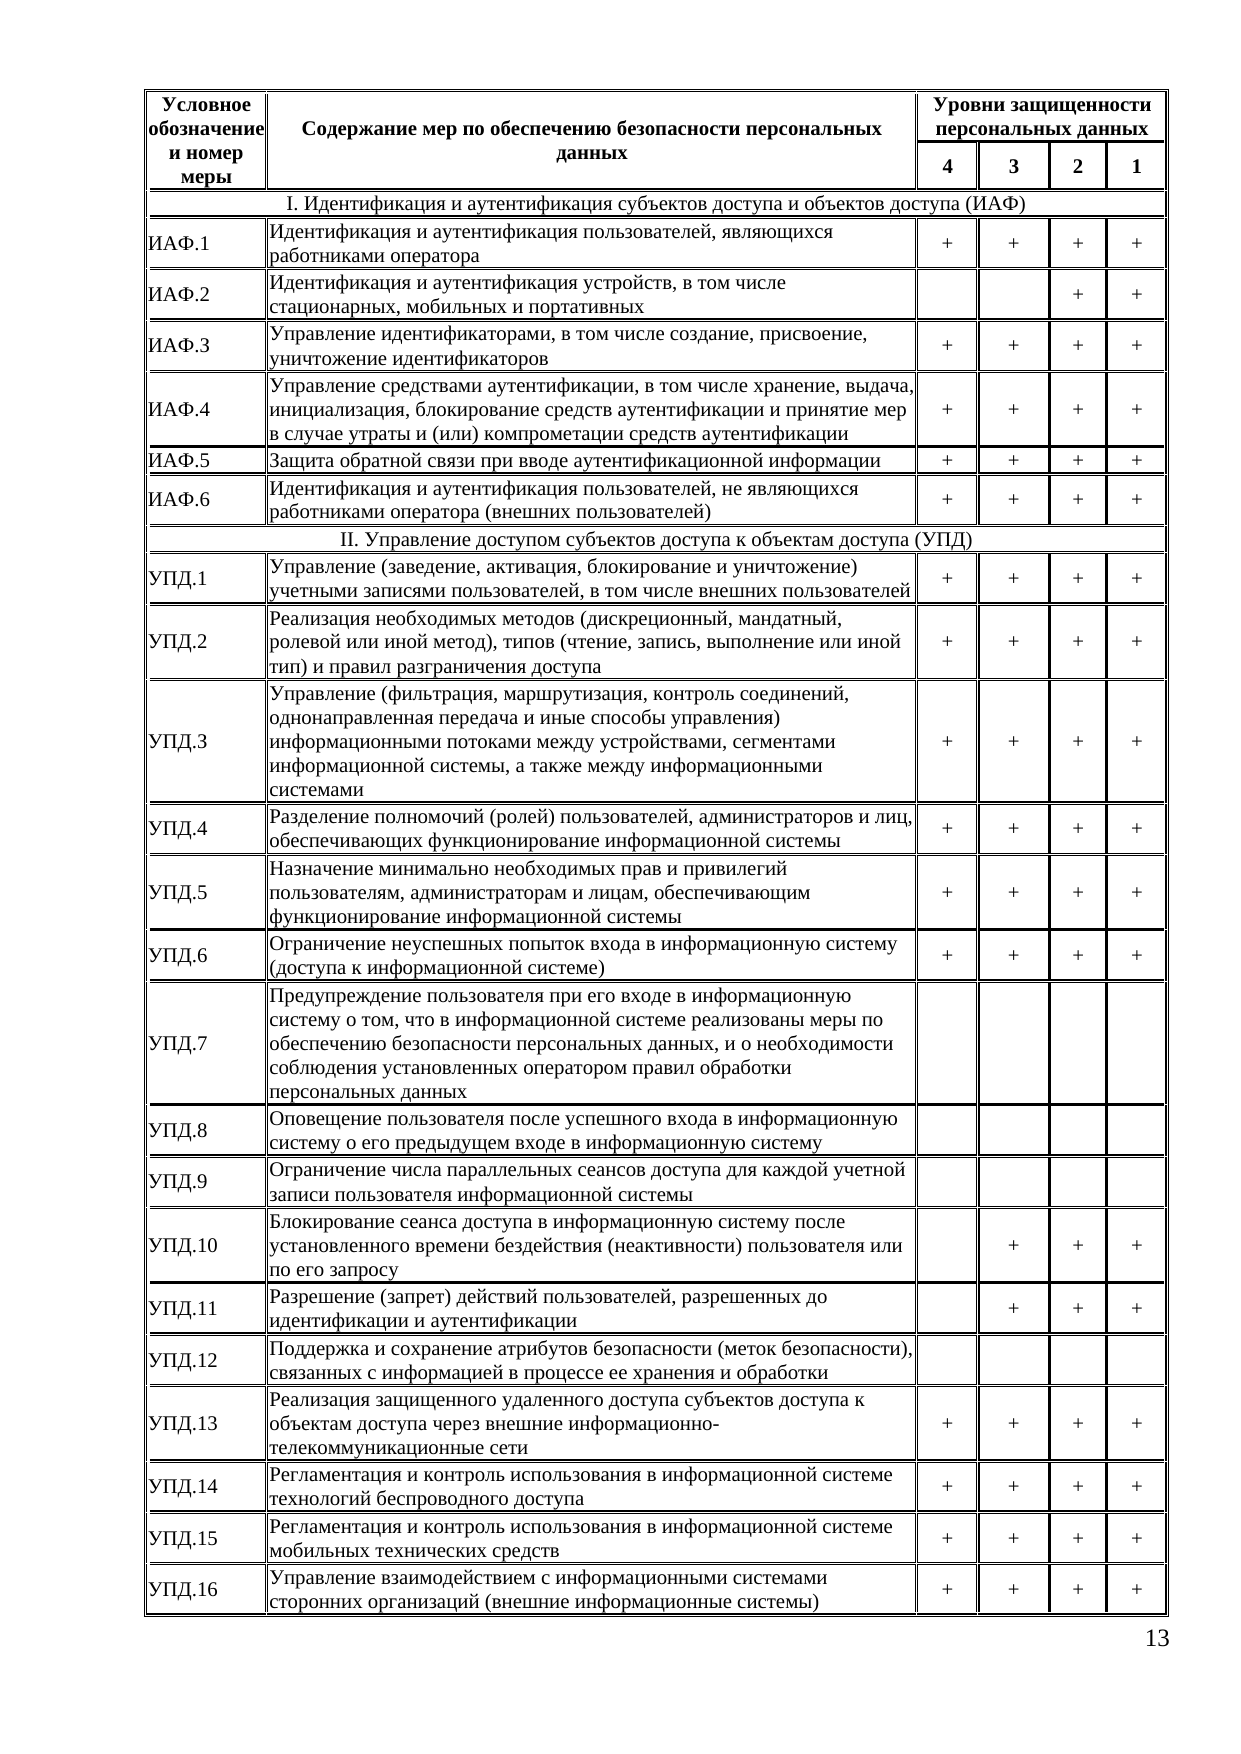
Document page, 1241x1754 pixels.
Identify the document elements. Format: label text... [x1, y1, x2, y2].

table_cell [918, 1284, 976, 1332]
table_cell + [1108, 928, 1167, 979]
table_cell + [1108, 801, 1166, 852]
table_cell ИАФ.5 [147, 445, 265, 472]
table_cell + [980, 805, 1048, 852]
table_cell + [1051, 322, 1105, 369]
table_cell [918, 270, 976, 318]
table_cell ИАФ.6 [147, 472, 265, 523]
table_cell Идентификация и аутентификация пользователей, не являющихся работниками оператора (внешних пользователей) [268, 476, 915, 523]
table_cell + [980, 1284, 1048, 1332]
table_cell Предупреждение пользователя при его входе в информационную систему о том, что в информационной системе реализованы меры по обеспечению безопасности персональных данных, и о необходимости соблюдения установленных оператором правил обработки персональных данных [268, 983, 915, 1103]
table_cell Реализация необходимых методов (дискреционный, мандатный, ролевой или иной метод), типов (чтение, запись, выполнение или иной тип) и правил разграничения доступа [268, 606, 915, 678]
table_cell УПД.14 [147, 1459, 265, 1510]
table_cell Идентификация и аутентификация пользователей, являющихся работниками оператора [268, 219, 915, 267]
table_cell + [980, 931, 1048, 979]
table_cell + [918, 681, 976, 801]
table_cell + [980, 476, 1048, 523]
table_cell + [1108, 1510, 1166, 1562]
table_cell [1108, 1103, 1167, 1154]
table_cell + [980, 322, 1048, 369]
table_cell [980, 983, 1048, 1103]
table_cell Идентификация и аутентификация устройств, в том числе стационарных, мобильных и портативных [268, 270, 915, 318]
table_cell Поддержка и сохранение атрибутов безопасности (меток безопасности), связанных с информацией в процессе ее хранения и обработки [268, 1336, 915, 1384]
table_cell Ограничение неуспешных попыток входа в информационную систему (доступа к информационной системе) [268, 931, 915, 979]
table_cell [918, 1209, 976, 1281]
table_cell УПД.11 [147, 1281, 265, 1332]
table_cell II. Управление доступом субъектов доступа к объектам доступа (УПД) [147, 524, 1166, 551]
table_cell УПД.З [145, 678, 267, 801]
table_cell + [1051, 1209, 1105, 1281]
table_cell УПД.4 [147, 801, 265, 852]
table_cell Управление средствами аутентификации, в том числе хранение, выдача, инициализация, блокирование средств аутентификации и принятие мер в случае утраты и (или) компрометации средств аутентификации [268, 373, 915, 445]
table_cell УПД.8 [145, 1103, 265, 1154]
table_cell Управление (фильтрация, маршрутизация, контроль соединений, однонаправленная передача и иные способы управления) информационными потоками между устройствами, сегментами информационной системы, а также между информационными системами [268, 681, 915, 801]
table_header Содержание мер по обеспечению безопасности персональных данных [267, 92, 917, 188]
table_cell + [1108, 445, 1165, 472]
table_cell + [1106, 267, 1167, 318]
table_cell УПД.9 [147, 1154, 265, 1206]
table_cell УПД.16 [145, 1562, 267, 1613]
table_cell + [918, 805, 976, 852]
table_cell + [1051, 476, 1105, 523]
table_cell + [980, 606, 1048, 678]
table_cell + [918, 606, 976, 678]
table_cell [918, 1336, 976, 1384]
table_cell + [918, 931, 976, 979]
table_cell [1108, 1332, 1166, 1384]
table_cell + [918, 1387, 976, 1459]
table_cell [1051, 983, 1105, 1103]
table_cell ИАФ.2 [145, 267, 267, 318]
table_cell + [980, 373, 1048, 445]
table_cell + [917, 1562, 978, 1613]
table_cell [1108, 979, 1166, 1103]
table_cell [980, 1158, 1048, 1206]
table_cell [980, 270, 1048, 318]
table_cell + [980, 448, 1048, 472]
table_cell Управление (заведение, активация, блокирование и уничтожение) учетными записями пользователей, в том числе внешних пользователей [268, 554, 915, 602]
table_cell Реализация защищенного удаленного доступа субъектов доступа к объектам доступа через внешние информационно-телекоммуникационные сети [268, 1387, 915, 1459]
table_cell + [1108, 318, 1166, 369]
table_cell + [1051, 931, 1105, 979]
table_cell Регламентация и контроль использования в информационной системе мобильных технических средств [268, 1514, 915, 1562]
table_cell + [1106, 678, 1167, 801]
table_cell + [980, 1463, 1048, 1510]
table_cell Блокирование сеанса доступа в информационную систему после установленного времени бездействия (неактивности) пользователя или по его запросу [268, 1209, 915, 1281]
table_cell + [918, 856, 976, 928]
table_cell + [1106, 551, 1167, 602]
table_cell Защита обратной связи при вводе аутентификационной информации [268, 448, 915, 472]
table_cell + [1051, 1284, 1105, 1332]
table_cell + [1051, 856, 1105, 928]
table_cell + [1108, 472, 1166, 523]
table_cell [1108, 1154, 1166, 1206]
table_cell [918, 983, 976, 1103]
table_cell Управление взаимодействием с информационными системами сторонних организаций (внешние информационные системы) [267, 1565, 917, 1613]
table_cell + [1108, 370, 1166, 445]
table_cell 1 [1108, 140, 1165, 188]
table_cell [1051, 1336, 1105, 1384]
table_cell + [918, 1463, 976, 1510]
table_cell УПД.1 [145, 551, 267, 602]
table_cell + [1051, 1463, 1105, 1510]
table_cell [1051, 1106, 1105, 1154]
table_cell + [918, 476, 976, 523]
table_cell + [1108, 1281, 1165, 1332]
table_cell УПД.6 [145, 928, 265, 979]
table_cell УПД.10 [145, 1206, 267, 1281]
table_cell 3 [980, 143, 1048, 188]
table_cell + [1051, 805, 1105, 852]
table_cell УПД.5 [147, 853, 265, 928]
table_cell + [1051, 270, 1105, 318]
table_cell + [1051, 219, 1105, 267]
table_cell + [918, 554, 976, 602]
table_cell + [980, 554, 1048, 602]
table_cell + [1051, 606, 1105, 678]
table_cell + [1108, 215, 1166, 267]
table_cell + [1106, 1384, 1167, 1459]
table_cell Разделение полномочий (ролей) пользователей, администраторов и лиц, обеспечивающих функционирование информационной системы [268, 805, 915, 852]
table_cell + [918, 322, 976, 369]
table_cell [980, 1106, 1048, 1154]
table_cell + [1051, 448, 1105, 472]
table_cell УПД.13 [145, 1384, 267, 1459]
table_cell Оповещение пользователя после успешного входа в информационную систему о его предыдущем входе в информационную систему [268, 1106, 915, 1154]
table_cell + [1051, 1387, 1105, 1459]
table_cell ИАФ.З [147, 318, 265, 369]
table_cell УПД.7 [147, 979, 265, 1103]
table_cell + [980, 1387, 1048, 1459]
table_cell + [1108, 1459, 1166, 1510]
table_header Уровни защищенности персональных данных [917, 92, 1165, 140]
table_cell + [978, 1565, 1049, 1613]
table_cell + [1108, 853, 1166, 928]
table_cell Ограничение числа параллельных сеансов доступа для каждой учетной записи пользователя информационной системы [268, 1158, 915, 1206]
table_cell УПД.2 [147, 602, 265, 678]
table_cell + [980, 1209, 1048, 1281]
table_cell 4 [918, 143, 976, 188]
table_cell ИАФ.4 [147, 370, 265, 445]
table_cell [1051, 1158, 1105, 1206]
table_cell Разрешение (запрет) действий пользователей, разрешенных до идентификации и аутентификации [268, 1284, 915, 1332]
table_cell [980, 1336, 1048, 1384]
table_cell Управление идентификаторами, в том числе создание, присвоение, уничтожение идентификаторов [268, 322, 915, 369]
table_cell + [980, 1514, 1048, 1562]
table_cell + [980, 681, 1048, 801]
table_cell Регламентация и контроль использования в информационной системе технологий беспроводного доступа [268, 1463, 915, 1510]
table_cell УПД.12 [147, 1332, 265, 1384]
table_cell + [1108, 602, 1166, 678]
table_cell 2 [1051, 143, 1105, 188]
table_cell I. Идентификация и аутентификация субъектов доступа и объектов доступа (ИАФ) [147, 188, 1166, 215]
table_cell + [1049, 1565, 1106, 1613]
table_cell [918, 1106, 976, 1154]
table_cell + [1051, 554, 1105, 602]
table_cell [918, 1158, 976, 1206]
table_cell + [980, 856, 1048, 928]
table_cell Назначение минимально необходимых прав и привилегий пользователям, администраторам и лицам, обеспечивающим функционирование информационной системы [268, 856, 915, 928]
table_cell УПД.15 [147, 1510, 265, 1562]
table_cell + [918, 1514, 976, 1562]
table_cell + [918, 373, 976, 445]
table_cell + [918, 219, 976, 267]
table_cell + [1106, 1206, 1167, 1281]
table_header Условное обозначение и номер меры [147, 92, 267, 188]
table_cell + [1051, 681, 1105, 801]
table_cell + [980, 219, 1048, 267]
table_cell + [1106, 1562, 1167, 1613]
table_cell + [1051, 373, 1105, 445]
table_cell + [918, 448, 976, 472]
table_cell ИАФ.1 [147, 215, 265, 267]
table_cell + [1051, 1514, 1105, 1562]
